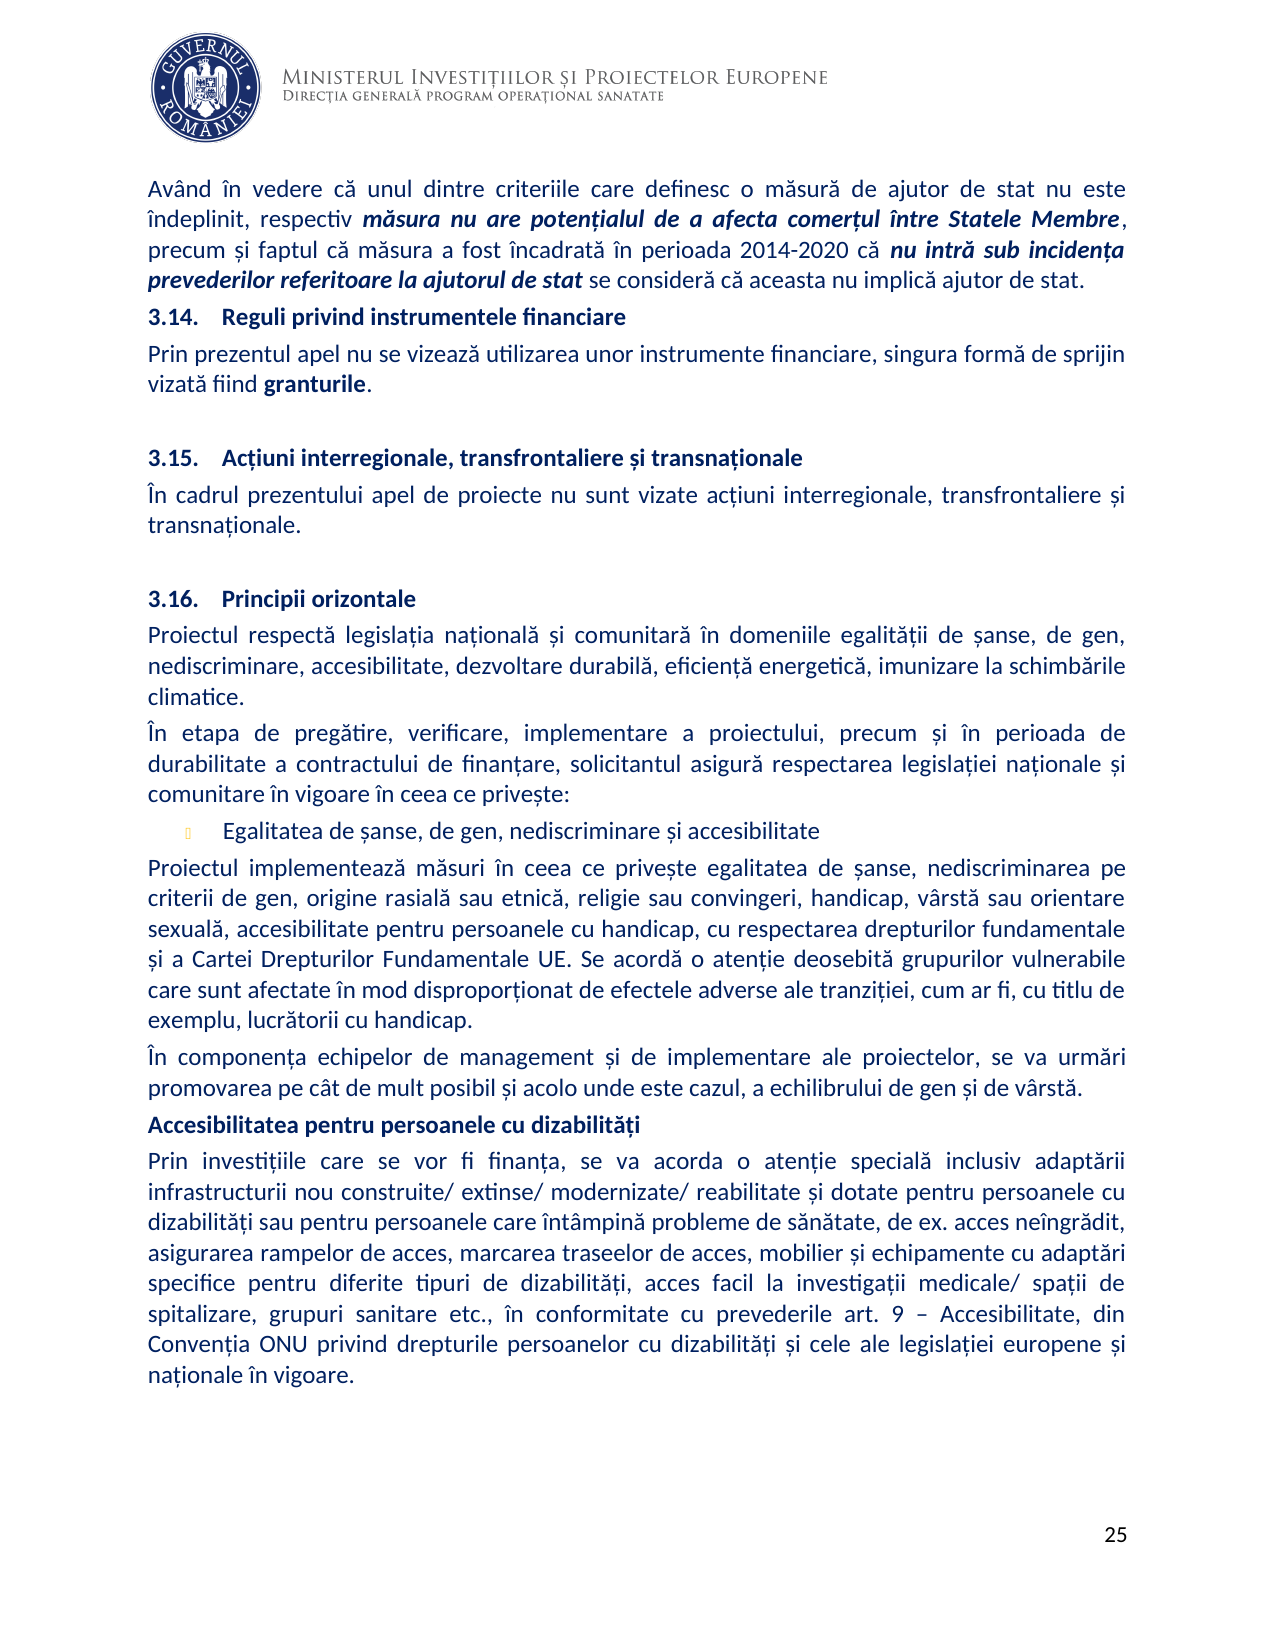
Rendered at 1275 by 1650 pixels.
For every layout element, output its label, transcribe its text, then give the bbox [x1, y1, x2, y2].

text Proiectul respectă legislația națională și comunitară în domeniile egalității de șanse, de gen, nediscriminare, accesibilitate, dezvoltare durabilă, eficiență energetică, imunizare la schimbările climatice. [148, 620, 1127, 711]
text În componența echipelor de management și de implementare ale proiectelor, se va urmări promovarea pe cât de mult posibil și acolo unde este cazul, a echilibrului de gen și de vârstă. [148, 1041, 1127, 1102]
text Prin investițiile care se vor fi finanța, se va acorda o atenție specială inclusiv adaptării infrastructurii nou construite/ extinse/ modernizate/ reabilitate și dotate pentru persoanele cu dizabilități sau pentru persoanele care întâmpină probleme de sănătate, de ex. acces neîngrădit, asigurarea rampelor de acces, marcarea traseelor de acces, mobilier și echipamente cu adaptări specifice pentru diferite tipuri de dizabilități, acces facil la investigații medicale/ spații de spitalizare, grupuri sanitare etc., în conformitate cu prevederile art. 9 – Accesibilitate, din Convenția ONU privind drepturile persoanelor cu dizabilități și cele ale legislației europene și naționale în vigoare. [148, 1146, 1127, 1390]
picture [147, 29, 852, 145]
text Accesibilitatea pentru persoanele cu dizabilități [148, 1109, 1127, 1139]
text În cadrul prezentului apel de proiecte nu sunt vizate acțiuni interregionale, transfrontaliere și transnaționale. [148, 479, 1127, 540]
text Prin prezentul apel nu se vizează utilizarea unor instrumente financiare, singura formă de sprijin vizată fiind granturile. [148, 338, 1127, 399]
text În etapa de pregătire, verificare, implementare a proiectului, precum și în perioada de durabilitate a contractului de finanțare, solicitantul asigură respectarea legislației naționale și comunitare în vigoare în ceea ce privește: [148, 717, 1127, 809]
text Proiectul implementează măsuri în ceea ce privește egalitatea de șanse, nediscriminarea pe criterii de gen, origine rasială sau etnică, religie sau convingeri, handicap, vârstă sau orientare sexuală, accesibilitate pentru persoanele cu handicap, cu respectarea drepturilor fundamentale și a Cartei Drepturilor Fundamentale UE. Se acordă o atenție deosebită grupurilor vulnerabile care sunt afectate în mod disproporționat de efectele adverse ale tranziției, cum ar fi, cu titlu de exemplu, lucrătorii cu handicap. [148, 852, 1127, 1035]
list Principii orizontale [148, 583, 1127, 613]
list Acțiuni interregionale, transfrontaliere și transnaționale [148, 442, 1127, 473]
text Având în vedere că unul dintre criteriile care definesc o măsură de ajutor de stat nu este îndeplinit, respectiv măsura nu are potențialul de a afecta comerțul între Statele Membre, precum și faptul că măsura a fost încadrată în perioada 2014-2020 că nu intră sub incidența prevederilor referitoare la ajutorul de stat se consideră că aceasta nu implică ajutor de stat. [148, 173, 1127, 295]
list Reguli privind instrumentele financiare [148, 301, 1127, 332]
list Egalitatea de șanse, de gen, nediscriminare şi accesibilitate [185, 815, 1127, 846]
